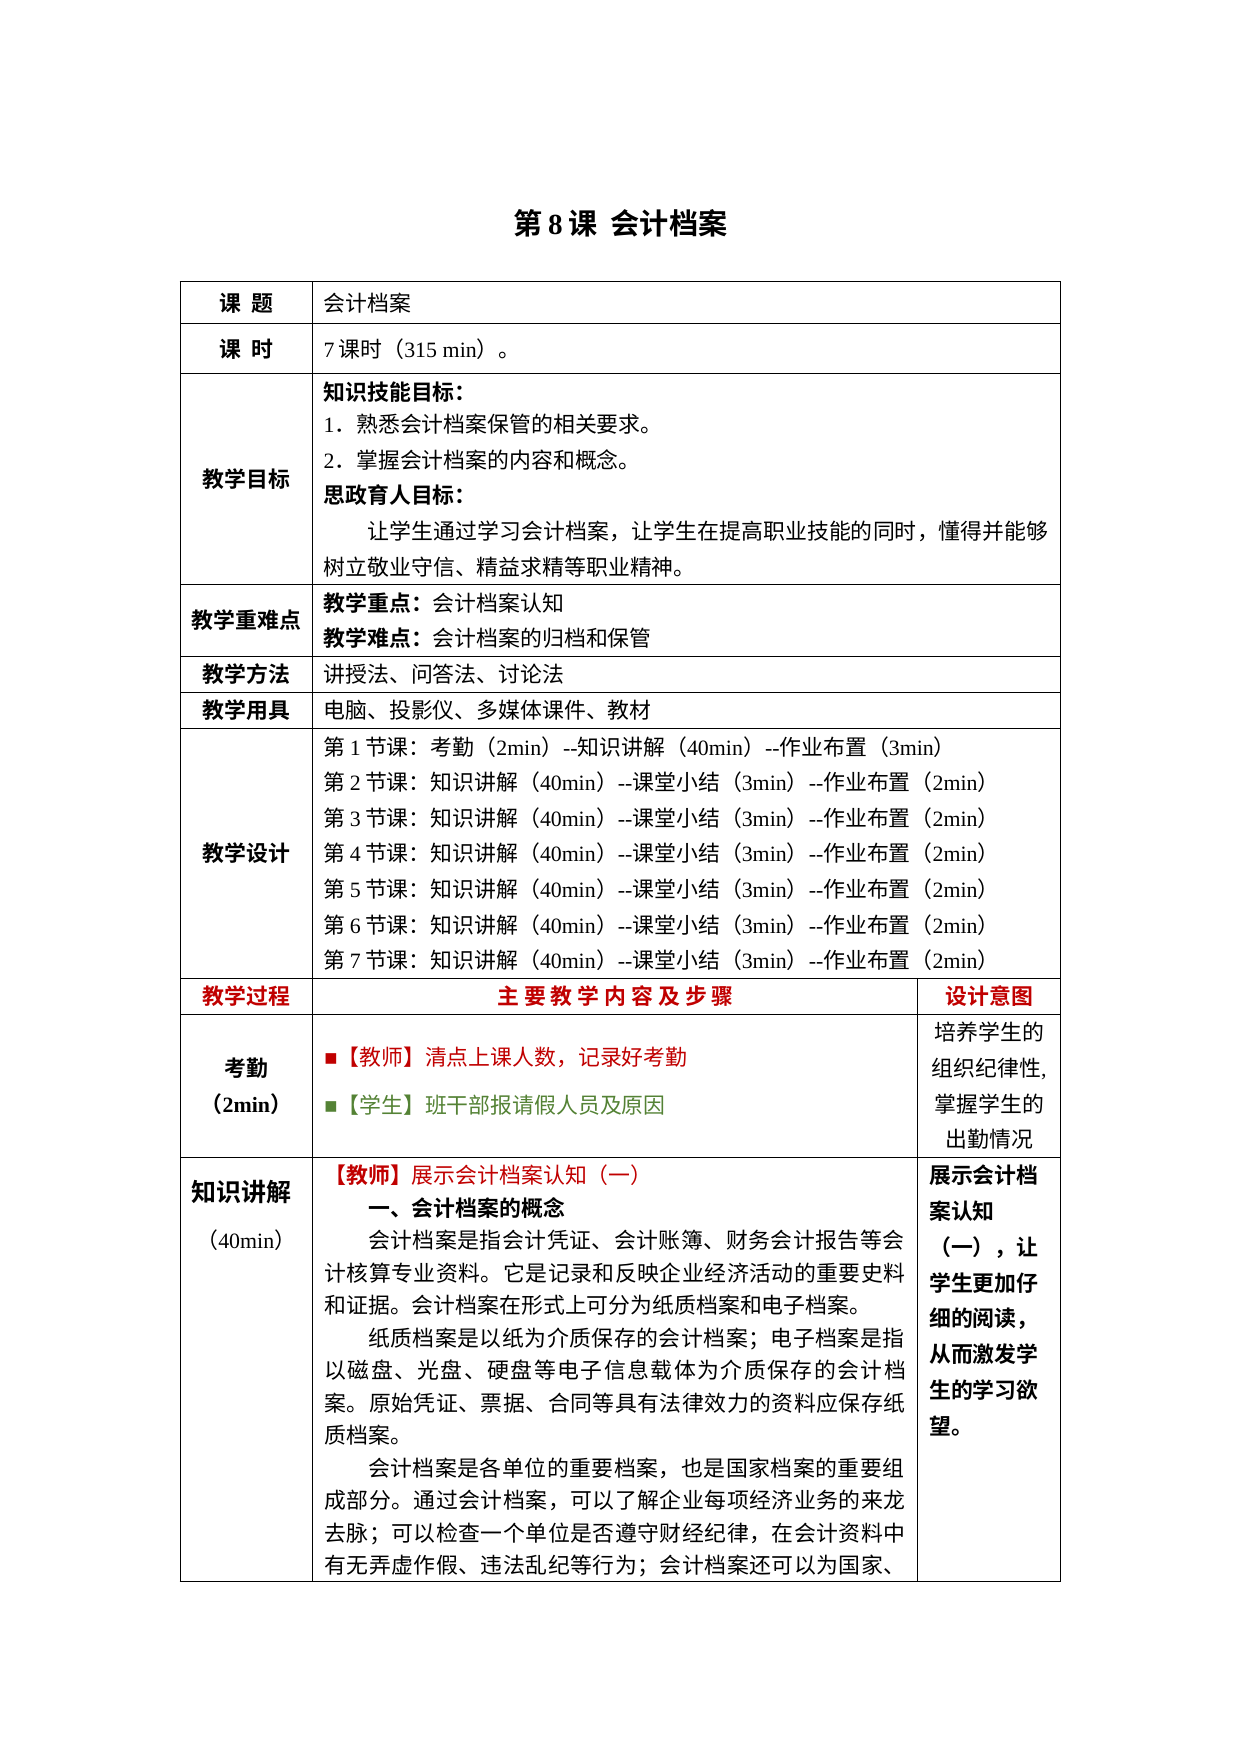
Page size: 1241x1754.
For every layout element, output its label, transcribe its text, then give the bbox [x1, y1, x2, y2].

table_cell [918, 1158, 1060, 1581]
table_cell 主 要 教 学 内 容 及 步 骤 [313, 979, 917, 1014]
table_cell 讲授法、问答法、讨论法 [313, 657, 1060, 692]
table_header 课 题 [181, 282, 312, 323]
table_cell 知识讲解 （40min） [181, 1158, 312, 1581]
table_cell 知识技能目标： 1．熟悉会计档案保管的相关要求。 2．掌握会计档案的内容和概念。 思政育人目标： 让学生通过学习会计档案，让学生在提高职业技能的同时，懂得并能够树立敬业守信、精益求精等职业精神。 [313, 374, 1060, 584]
table_cell ■【教师】清点上课人数，记录好考勤 ■【学生】班干部报请假人员及原因 [313, 1015, 917, 1157]
table_cell 培养学生的组织纪律性,掌握学生的出勤情况 [918, 1015, 1060, 1157]
table_cell 教学过程 [181, 979, 312, 1014]
table_cell 考勤 （2min） [181, 1015, 312, 1157]
table_cell 教学设计 [181, 729, 312, 978]
table_cell 第1节课：考勤（2min）--知识讲解（40min）--作业布置（3min） 第2节课：知识讲解（40min）--课堂小结（3min）--作业布置（2min） 第3节课：知识讲解（40min）--课堂小结（3min）--作业布置（2min） 第4节课：知识讲解（40min）--课堂小结（3min）--作业布置（2min） 第5节课：知识讲解（40min）--课堂小结（3min）--作业布置（2min） 第6节课：知识讲解（40min）--课堂小结（3min）--作业布置（2min） 第7节课：知识讲解（40min）--课堂小结（3min）--作业布置（2min） [313, 729, 1060, 978]
text 第8课 会计档案 [187, 189, 1053, 254]
table_cell 教学重难点 [181, 585, 312, 656]
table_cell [313, 1158, 917, 1581]
table_header 会计档案 [313, 282, 1060, 323]
table_cell 课 时 [181, 324, 312, 373]
table_cell 7课时（315 min）。 [313, 324, 1060, 373]
table_cell 设计意图 [918, 979, 1060, 1014]
table_cell 教学重点：会计档案认知 教学难点：会计档案的归档和保管 [313, 585, 1060, 656]
table_cell 教学方法 [181, 657, 312, 692]
table_cell 教学用具 [181, 693, 312, 728]
table_cell 电脑、投影仪、多媒体课件、教材 [313, 693, 1060, 728]
table_cell 教学目标 [181, 374, 312, 584]
